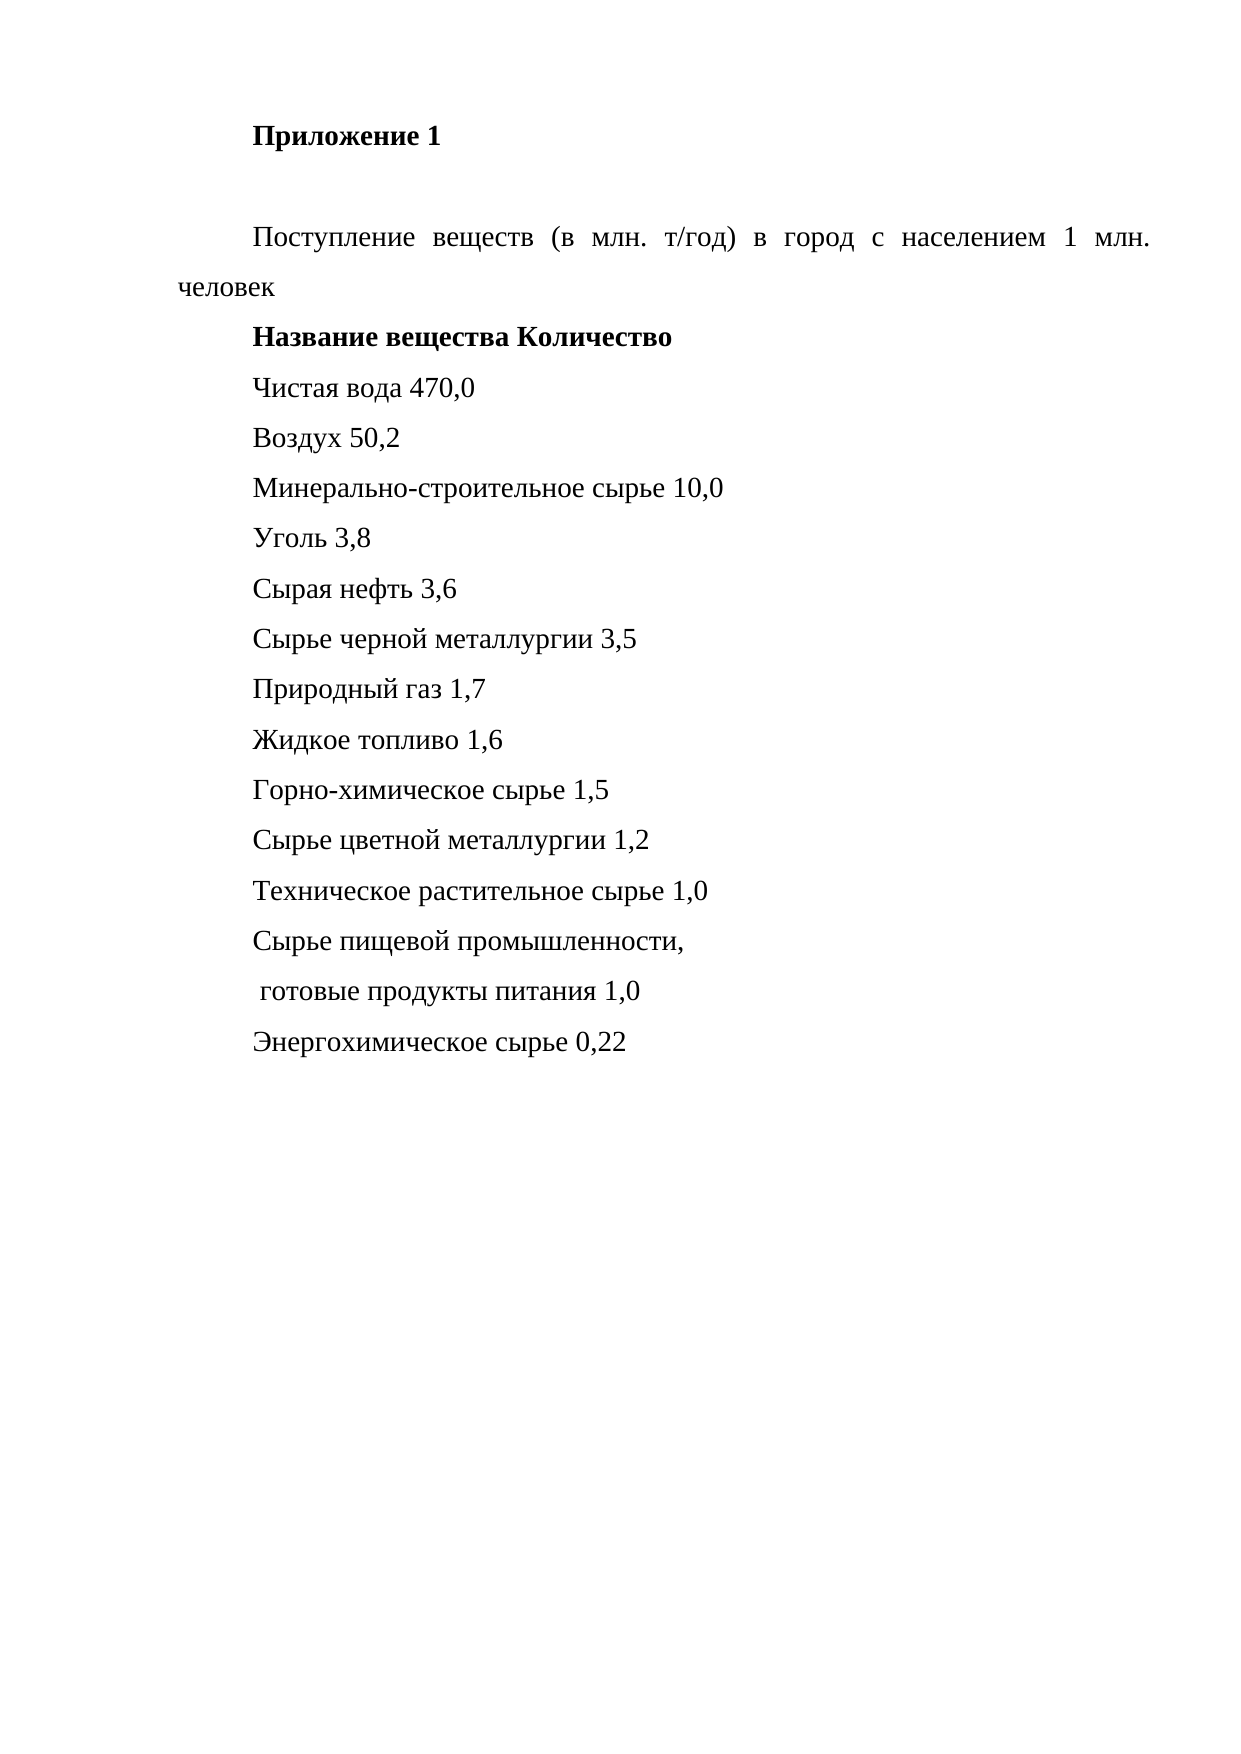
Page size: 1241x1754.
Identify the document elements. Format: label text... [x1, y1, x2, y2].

text Техническое растительное сырье 1,0 [177, 873, 1152, 906]
text Сырая нефть 3,6 [177, 571, 1152, 604]
text Уголь 3,8 [177, 521, 1152, 554]
text Горно-химическое сырье 1,5 [177, 772, 1152, 806]
text Чистая вода 470,0 [177, 370, 1152, 403]
text Сырье пищевой промышленности, [177, 923, 1152, 957]
text Минерально-строительное сырье 10,0 [177, 470, 1152, 504]
text Энергохимическое сырье 0,22 [177, 1024, 1152, 1057]
text Сырье цветной металлургии 1,2 [177, 822, 1152, 856]
text Воздух 50,2 [177, 420, 1152, 453]
text Приложение 1 [177, 118, 1152, 152]
text Природный газ 1,7 [177, 672, 1152, 705]
text Название вещества Количество [177, 319, 1152, 353]
text Сырье черной металлургии 3,5 [177, 621, 1152, 655]
text Жидкое топливо 1,6 [177, 722, 1152, 755]
text готовые продукты питания 1,0 [177, 973, 1152, 1007]
text Поступление веществ (в млн. т/год) в город с населением 1 млн. человек [177, 219, 1152, 303]
